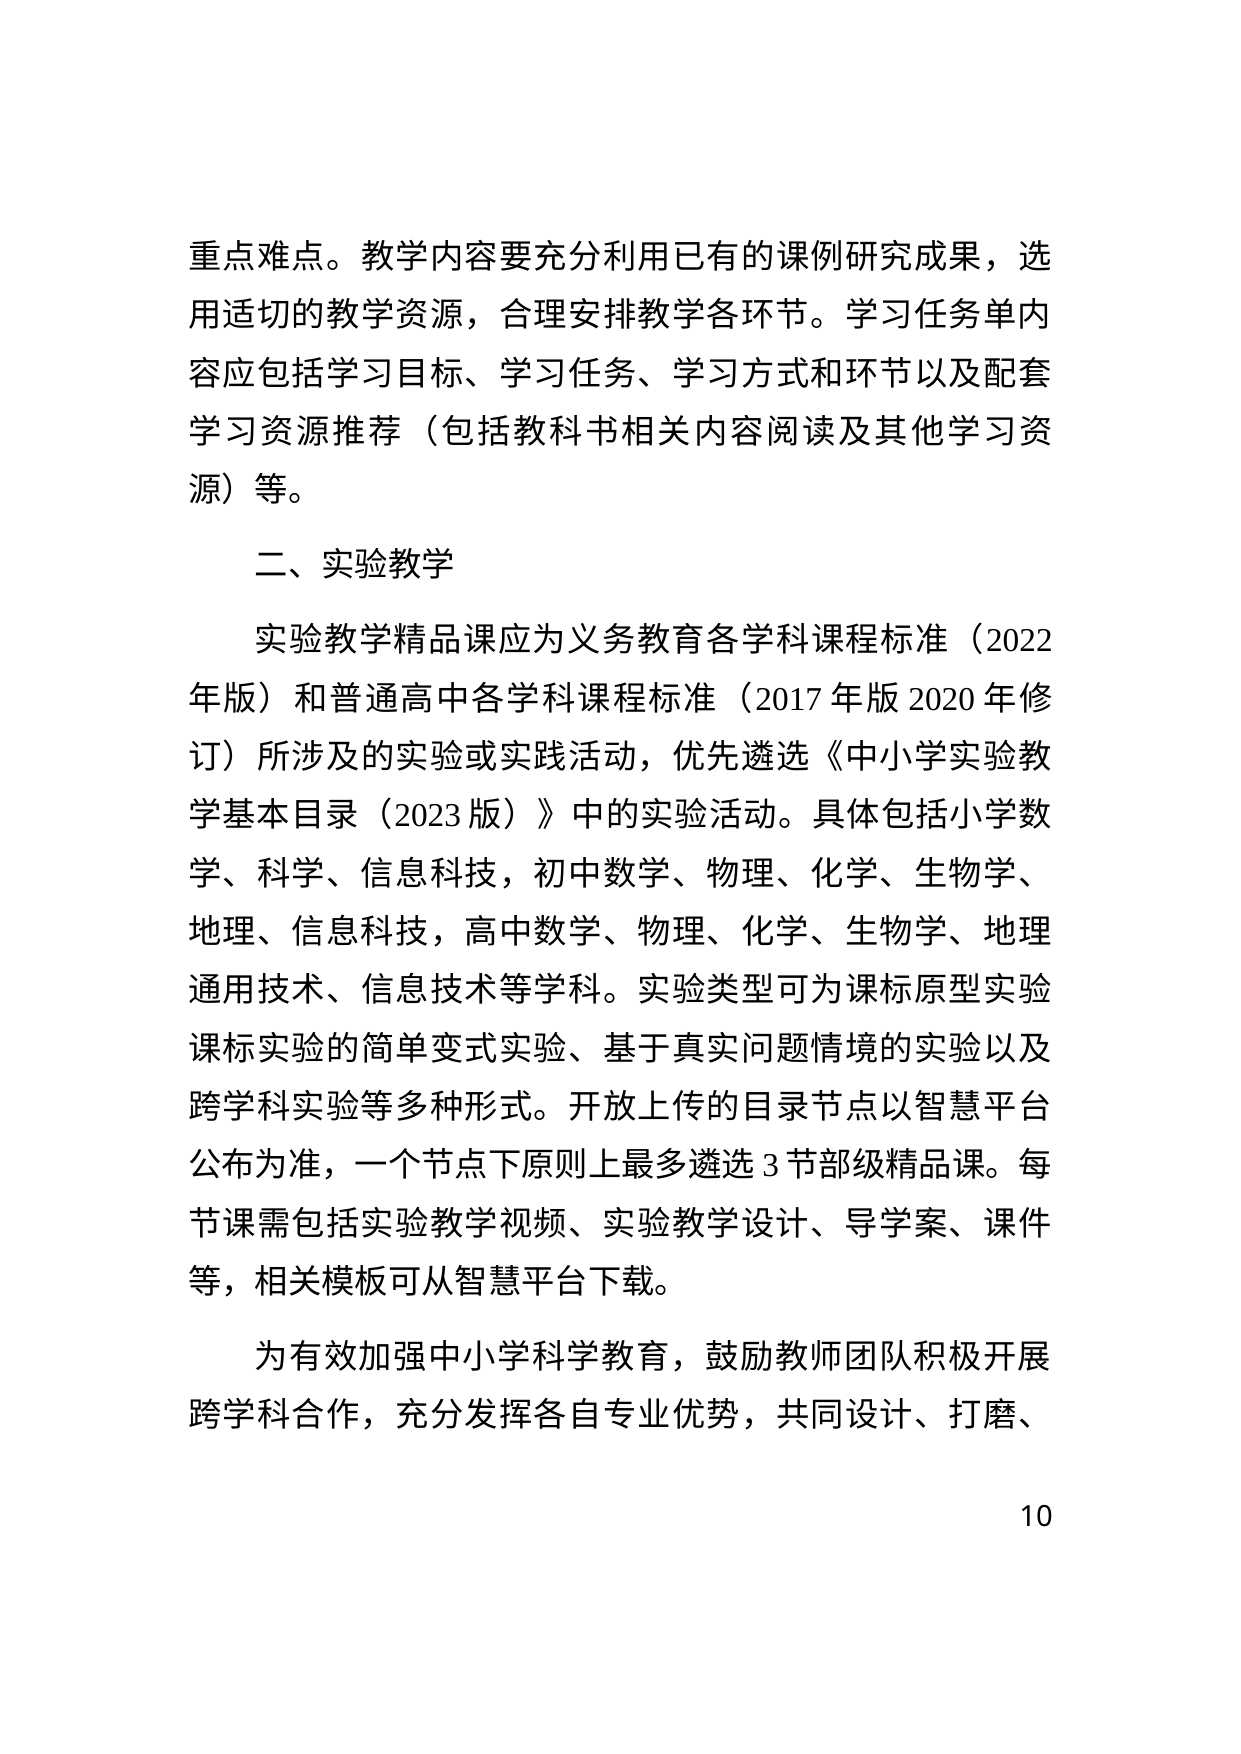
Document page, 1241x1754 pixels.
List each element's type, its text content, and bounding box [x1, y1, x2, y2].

text 实验教学精品课应为义务教育各学科课程标准（2022年版）和普通高中各学科课程标准（2017年版2020年修订）所涉及的实验或实践活动，优先遴选《中小学实验教学基本目录（2023版）》中的实验活动。具体包括小学数学、科学、信息科技，初中数学、物理、化学、生物学、地理、信息科技，高中数学、物理、化学、生物学、地理、通用技术、信息技术等学科。实验类型可为课标原型实验、课标实验的简单变式实验、基于真实问题情境的实验以及跨学科实验等多种形式。开放上传的目录节点以智慧平台公布为准，一个节点下原则上最多遴选3节部级精品课。每节课需包括实验教学视频、实验教学设计、导学案、课件等，相关模板可从智慧平台下载。 [188, 605, 1052, 1305]
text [188, 1322, 1052, 1438]
text 二、实验教学 [188, 530, 1052, 588]
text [188, 222, 1052, 513]
